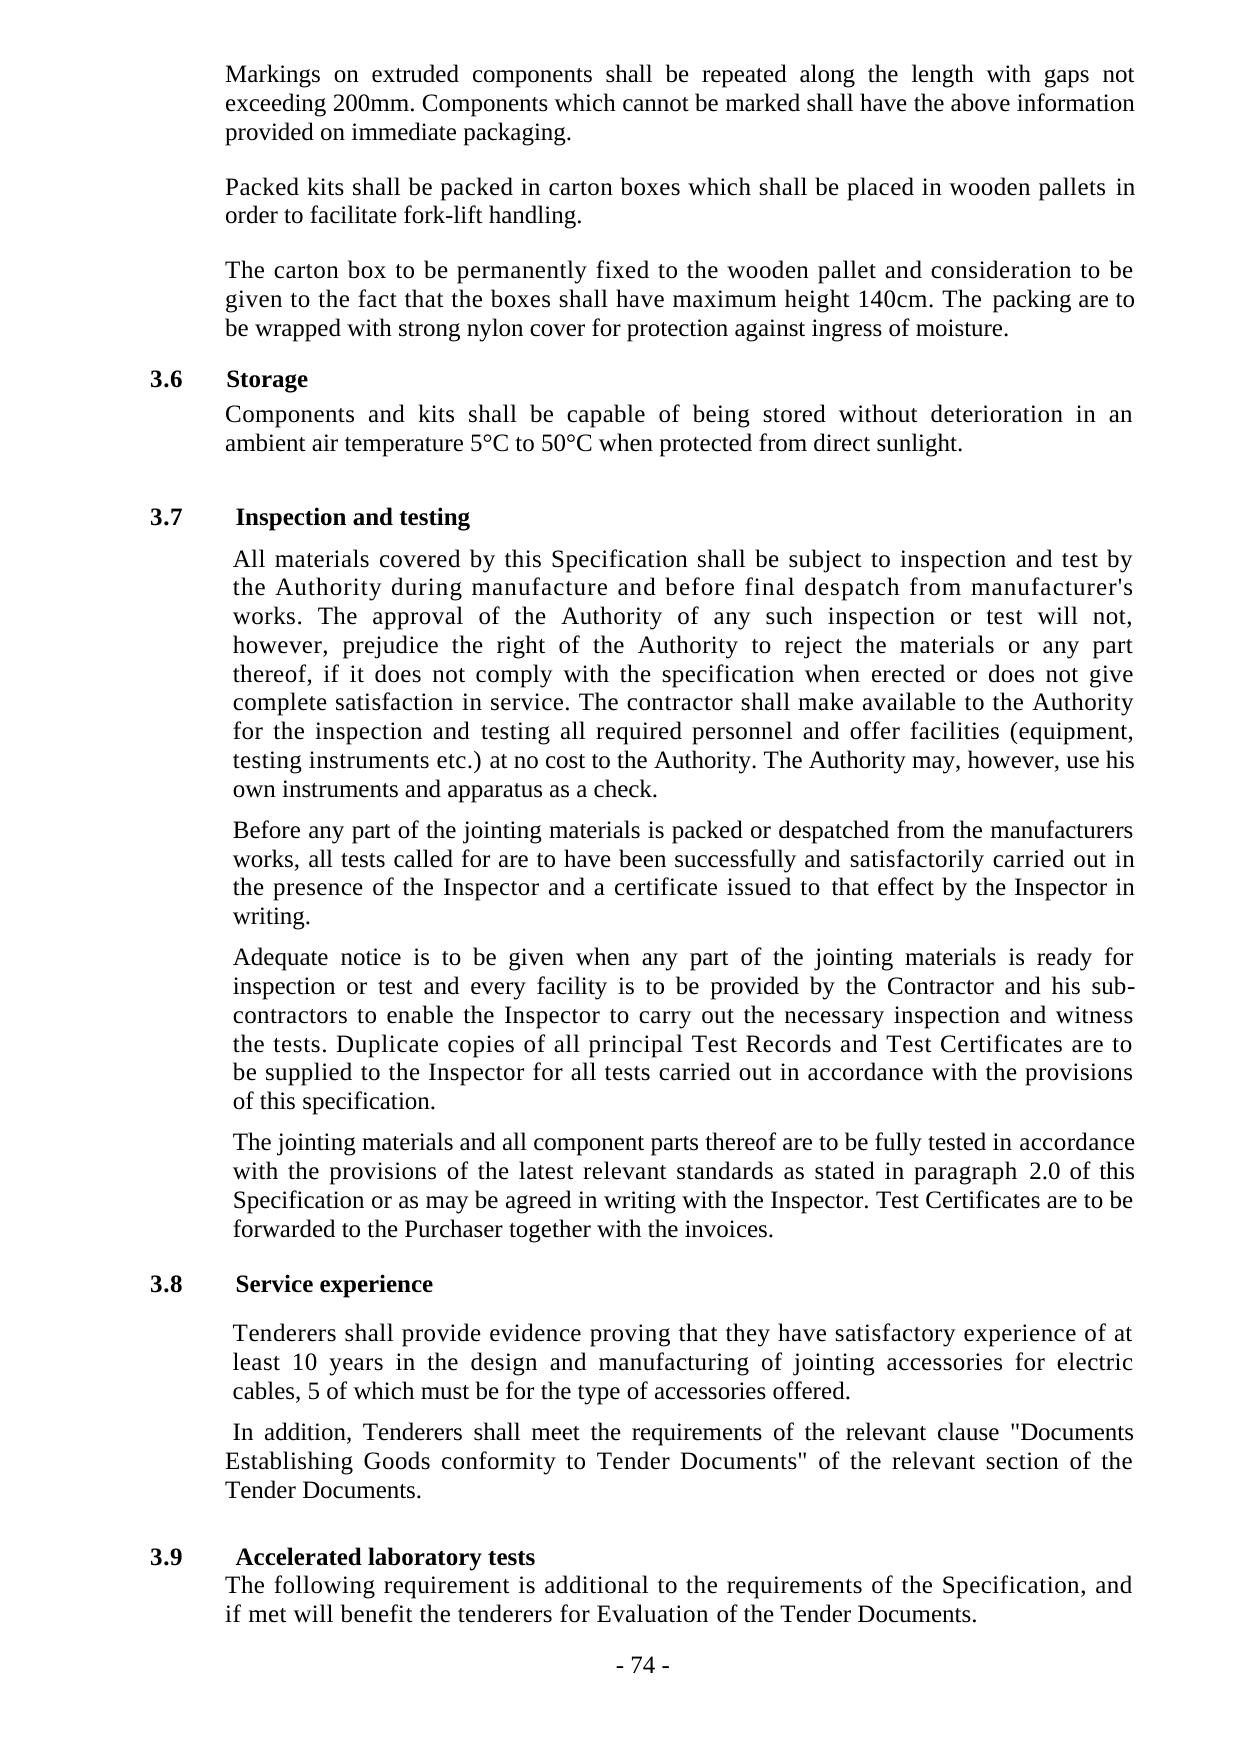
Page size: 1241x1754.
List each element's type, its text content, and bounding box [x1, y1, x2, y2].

text Markings on extruded components shall be repeated along the length with gaps not exceeding 200mm. Components which cannot be marked shall have the above information provided on immediate packaging. [225, 59, 1135, 145]
text 3.9 Accelerated laboratory tests [150, 1542, 1135, 1571]
text All materials covered by this Specification shall be subject to inspection and test by the Authority during manufacture and before final despatch from manufacturer's works. The approval of the Authority of any such inspection or test will not, however, prejudice the right of the Authority to reject the materials or any part thereof, if it does not comply with the specification when erected or does not give complete satisfaction in service. The contractor shall make available to the Authority for the inspection and testing all required personnel and offer facilities (equipment, testing instruments etc.) at no cost to the Authority. The Authority may, however, use his own instruments and apparatus as a check. [233, 544, 1135, 802]
text Components and kits shall be capable of being stored without deterioration in an ambient air temperature 5°C to 50°C when protected from direct sunlight. [225, 399, 1135, 457]
text Tenderers shall provide evidence proving that they have satisfactory experience of at least 10 years in the design and manufacturing of jointing accessories for electric cables, 5 of which must be for the type of accessories offered. [232, 1318, 1135, 1405]
text The carton box to be permanently fixed to the wooden pallet and consideration to be given to the fact that the boxes shall have maximum height 140cm. The packing are to be wrapped with strong nylon cover for protection against ingress of moisture. [225, 255, 1135, 342]
text Packed kits shall be packed in carton boxes which shall be placed in wooden pallets in order to facilitate fork-lift handling. [225, 172, 1135, 229]
text The jointing materials and all component parts thereof are to be fully tested in accordance with the provisions of the latest relevant standards as stated in paragraph 2.0 of this Specification or as may be agreed in writing with the Inspector. Test Certificates are to be forwarded to the Purchaser together with the invoices. [233, 1127, 1135, 1242]
text The following requirement is additional to the requirements of the Specification, and if met will benefit the tenderers for Evaluation of the Tender Documents. [225, 1571, 1135, 1628]
text 3.7 Inspection and testing [150, 502, 1135, 531]
text Before any part of the jointing materials is packed or despatched from the manufacturers works, all tests called for are to have been successfully and satisfactorily carried out in the presence of the Inspector and a certificate issued to that effect by the Inspector in writing. [233, 815, 1135, 930]
text In addition, Tenderers shall meet the requirements of the relevant clause "Documents Establishing Goods conformity to Tender Documents" of the relevant section of the Tender Documents. [225, 1417, 1135, 1503]
text 3.6 Storage [150, 364, 1135, 393]
text Adequate notice is to be given when any part of the jointing materials is ready for inspection or test and every facility is to be provided by the Contractor and his subcontractors to enable the Inspector to carry out the necessary inspection and witness the tests. Duplicate copies of all principal Test Records and Test Certificates are to be supplied to the Inspector for all tests carried out in accordance with the provisions of this specification. [233, 942, 1135, 1115]
text 3.8 Service experience [150, 1269, 1135, 1297]
